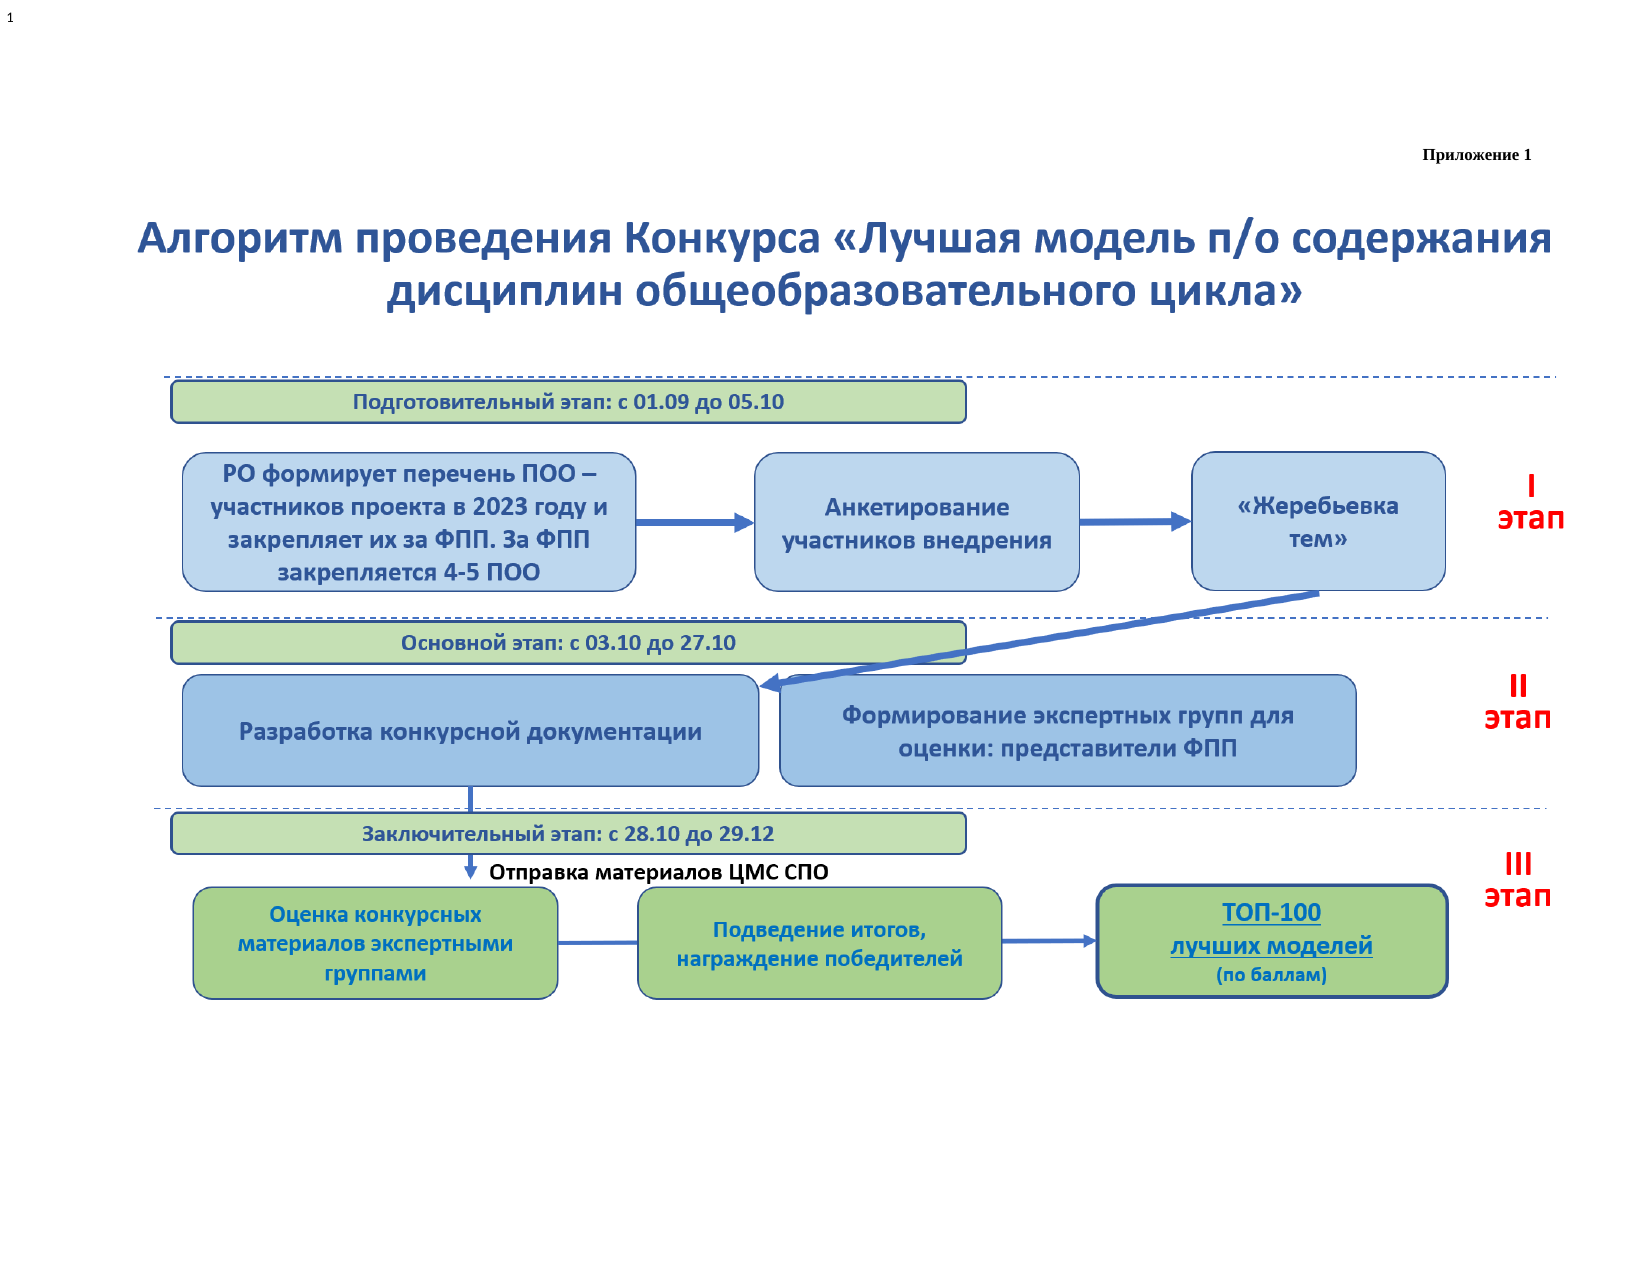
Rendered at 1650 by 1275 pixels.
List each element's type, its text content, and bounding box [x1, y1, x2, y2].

picture [118, 197, 1585, 1023]
text Приложение 1 [118, 131, 1532, 164]
